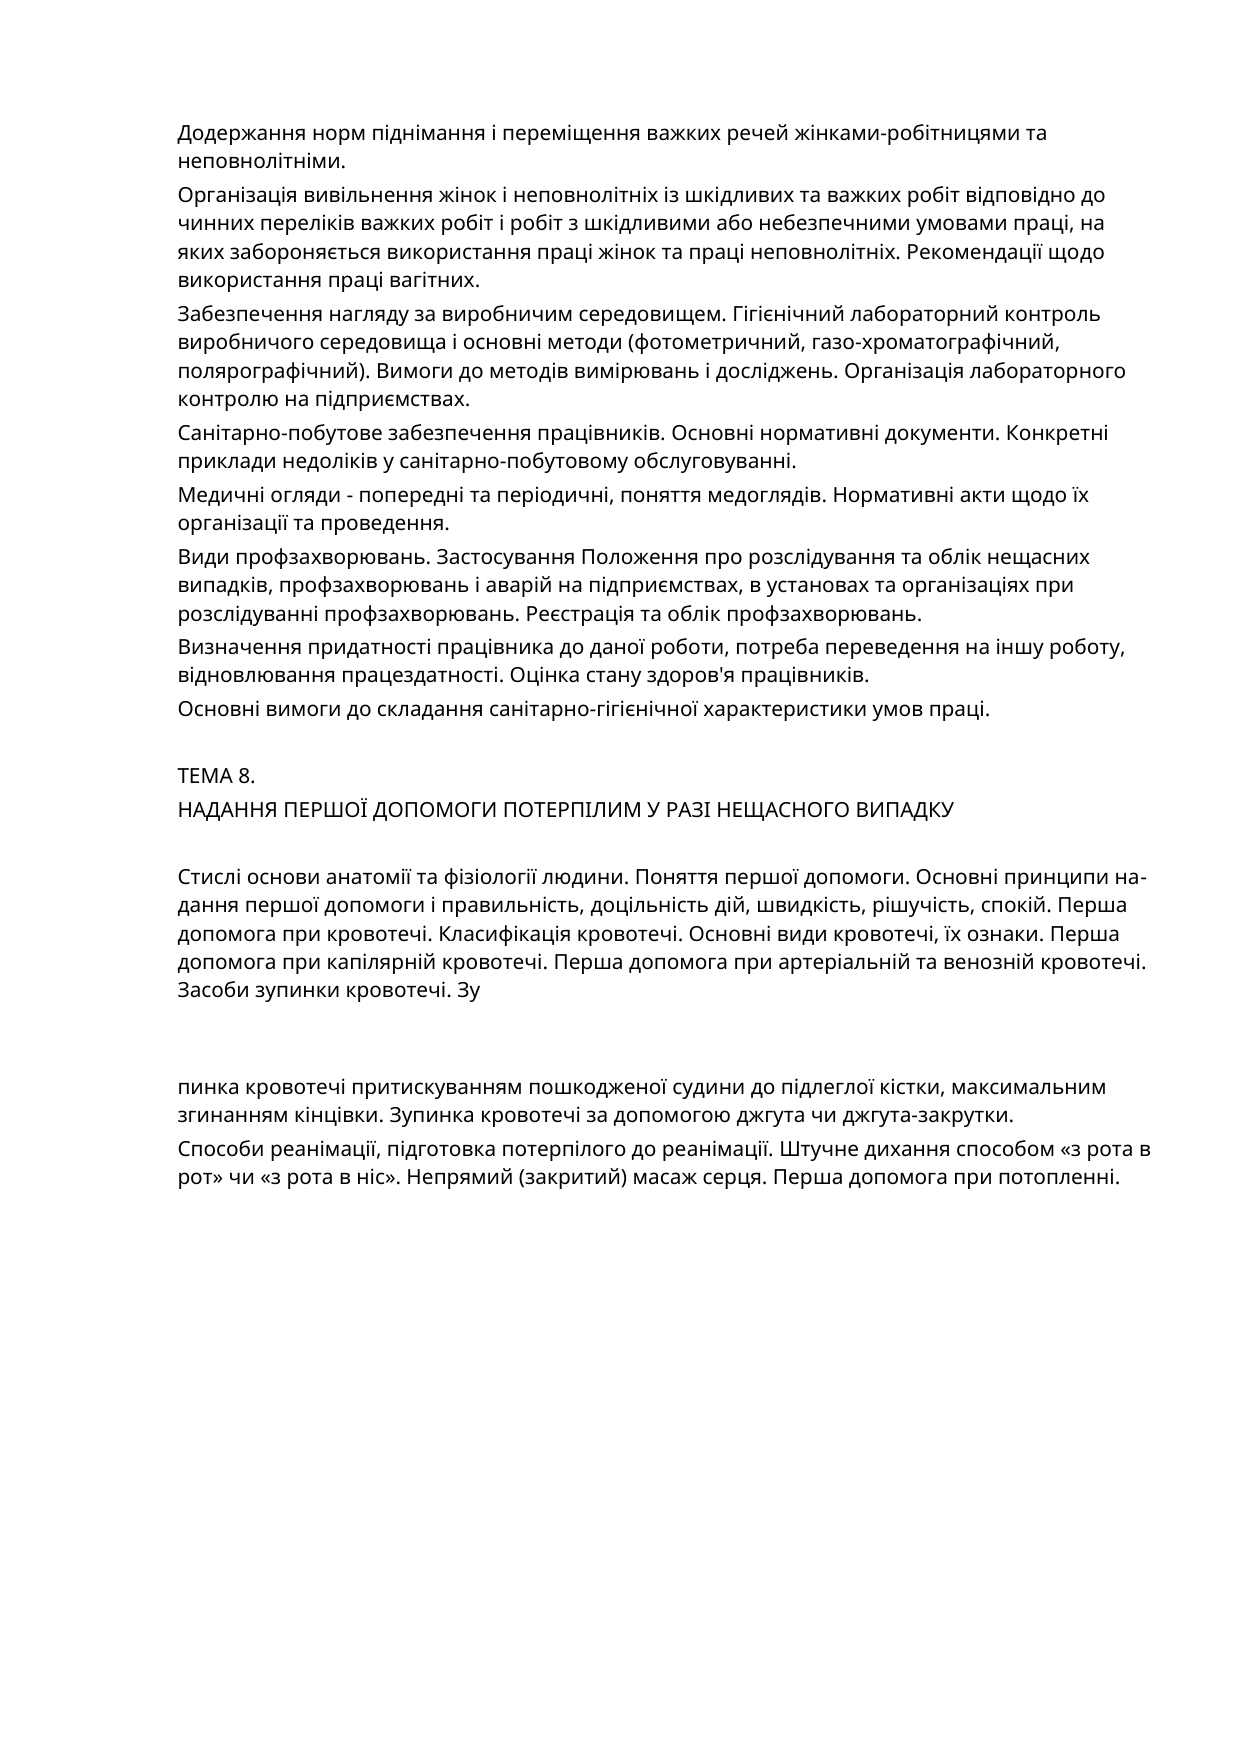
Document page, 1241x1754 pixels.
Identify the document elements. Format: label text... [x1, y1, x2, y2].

text Стислі основи анатомії та фізіології людини. Поняття першої допомоги. Основні принципи надання першої допомоги і правильність, доцільність дій, швидкість, рішучість, спокій. Перша допомога при кровотечі. Класифікація кровотечі. Основні види кровотечі, їх ознаки. Перша допомога при капілярній кровотечі. Перша допомога при артеріальній та венозній кровотечі. Засоби зупинки кровотечі. Зу [177, 862, 1152, 1004]
text Визначення придатності працівника до даної роботи, потреба переведення на іншу роботу, відновлювання працездатності. Оцінка стану здоров'я працівників. [177, 632, 1152, 689]
text Додержання норм піднімання і переміщення важких речей жінками-робітницями та неповнолітніми. [177, 118, 1152, 175]
text ТЕМА 8. [177, 761, 1152, 790]
text Санітарно-побутове забезпечення працівників. Основні нормативні документи. Конкретні приклади недоліків у санітарно-побутовому обслуговуванні. [177, 418, 1152, 475]
text Види профзахворювань. Застосування Положення про розслідування та облік нещасних випадків, профзахворювань і аварій на підприємствах, в установах та організаціях при розслідуванні профзахворювань. Реєстрація та облік профзахворювань. [177, 542, 1152, 627]
text Організація вивільнення жінок і неповнолітніх із шкідливих та важких робіт відповідно до чинних переліків важких робіт і робіт з шкідливими або небезпечними умовами праці, на яких забороняється використання праці жінок та праці неповнолітніх. Рекомендації щодо використання праці вагітних. [177, 180, 1152, 294]
text Медичні огляди - попередні та періодичні, поняття медоглядів. Нормативні акти щодо їх організації та проведення. [177, 480, 1152, 537]
text Забезпечення нагляду за виробничим середовищем. Гігієнічний лабораторний контроль виробничого середовища і основні методи (фотометричний, газо-хроматографічний, полярографічний). Вимоги до методів вимірювань і досліджень. Організація лабораторного контролю на підприємствах. [177, 299, 1152, 413]
text пинка кровотечі притискуванням пошкодженої судини до підлеглої кістки, максимальним згинанням кінцівки. Зупинка кровотечі за допомогою джгута чи джгута-закрутки. [177, 1072, 1152, 1129]
text НАДАННЯ ПЕРШОЇ ДОПОМОГИ ПОТЕРПІЛИМ У РАЗІ НЕЩАСНОГО ВИПАДКУ [177, 795, 1152, 823]
text Способи реанімації, підготовка потерпілого до реанімації. Штучне дихання способом «з рота в рот» чи «з рота в ніс». Непрямий (закритий) масаж серця. Перша допомога при потопленні. [177, 1134, 1152, 1191]
text Основні вимоги до складання санітарно-гігієнічної характеристики умов праці. [177, 694, 1152, 723]
